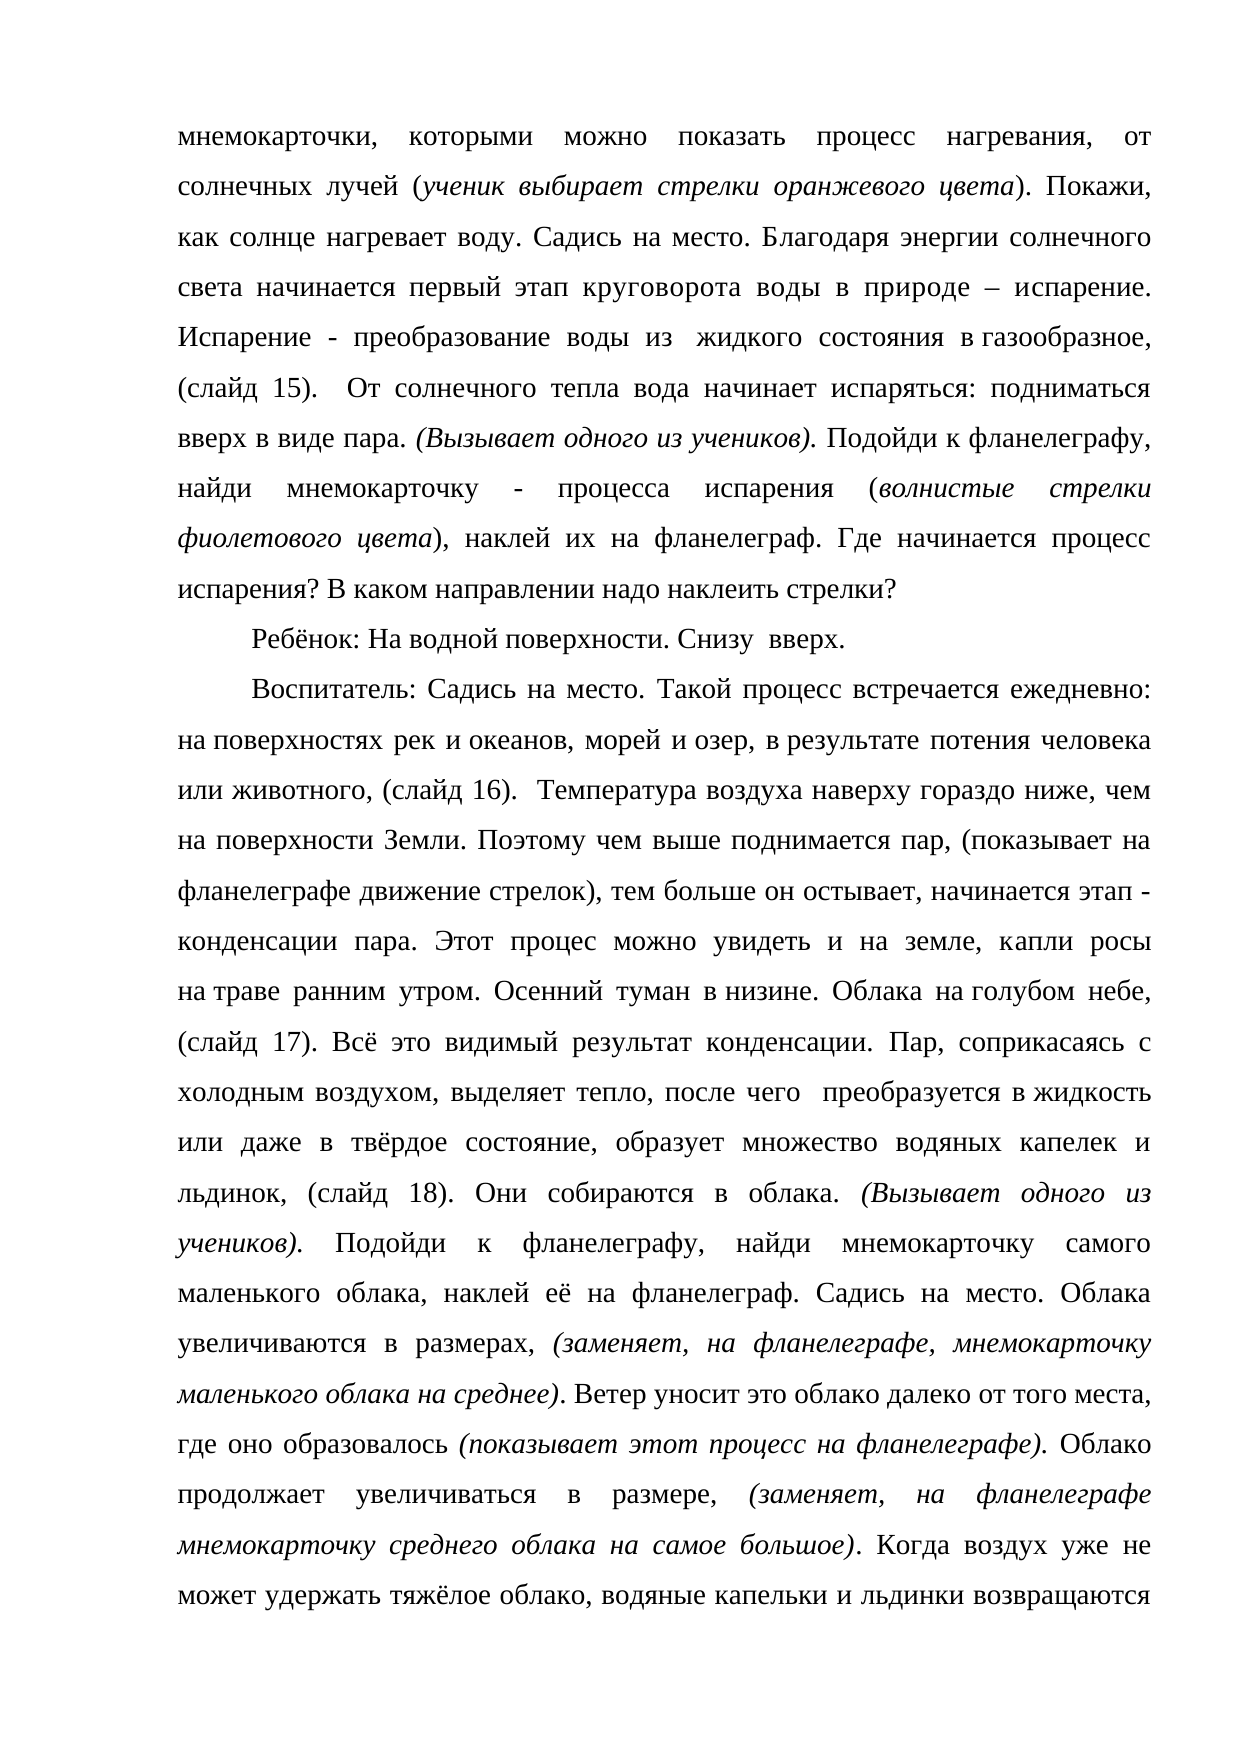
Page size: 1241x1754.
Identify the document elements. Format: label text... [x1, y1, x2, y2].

text Ребёнок: На водной поверхности. Снизу вверх. [177, 621, 1152, 655]
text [177, 672, 1152, 1611]
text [177, 118, 1152, 604]
